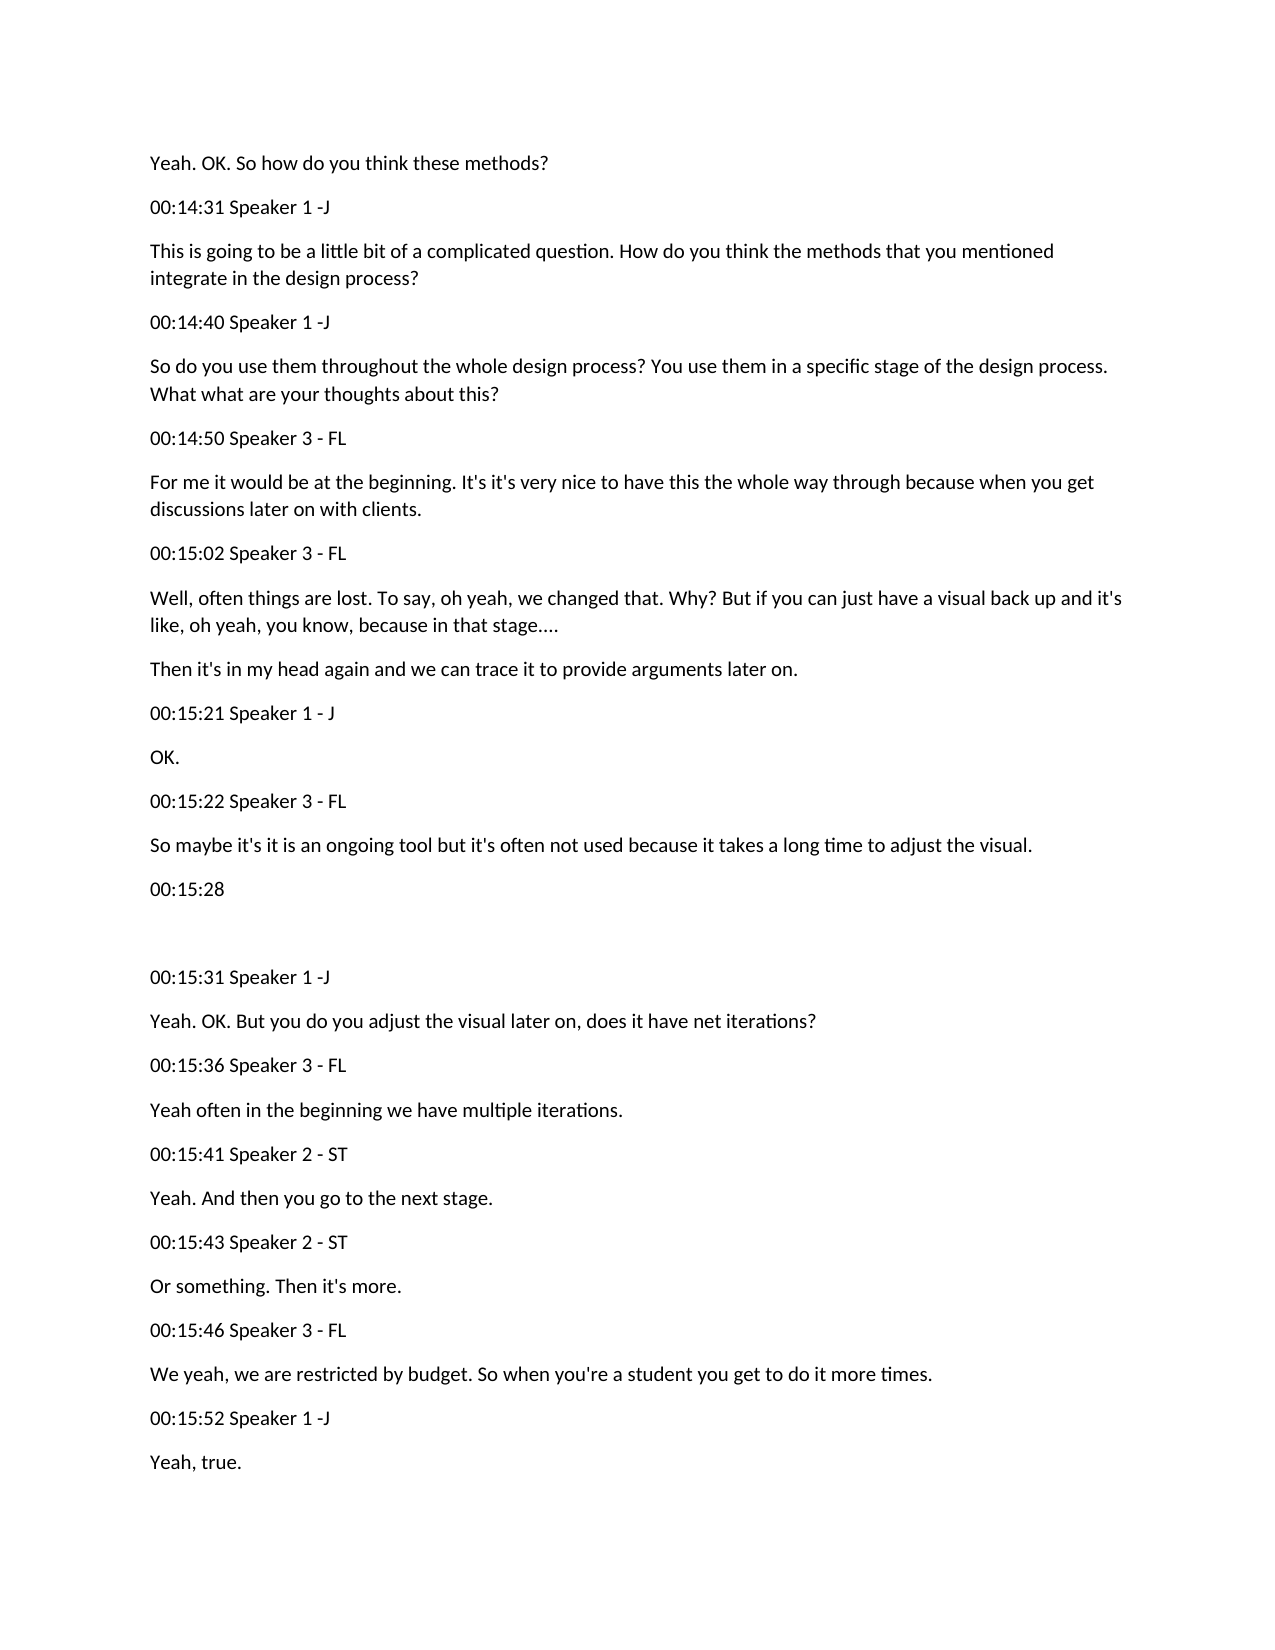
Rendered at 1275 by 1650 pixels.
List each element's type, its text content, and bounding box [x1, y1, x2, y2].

text 00:14:31 Speaker 1 -J [150, 194, 1125, 219]
text 00:15:52 Speaker 1 -J [150, 1405, 1125, 1431]
text 00:15:41 Speaker 2 - ST [150, 1141, 1125, 1166]
text 00:15:43 Speaker 2 - ST [150, 1229, 1125, 1254]
text 00:15:28 [150, 876, 1125, 902]
text For me it would be at the beginning. It's it's very nice to have this the whole way through because when you get discussions later on with clients. [150, 469, 1125, 522]
text So do you use them throughout the whole design process? You use them in a specific stage of the design process. What what are your thoughts about this? [150, 354, 1125, 406]
text OK. [150, 744, 1125, 770]
text 00:15:31 Speaker 1 -J [150, 964, 1125, 990]
text So maybe it's it is an ongoing tool but it's often not used because it takes a long time to adjust the visual. [150, 832, 1125, 858]
text Yeah. OK. But you do you adjust the visual later on, does it have net iterations? [150, 1009, 1125, 1034]
text Well, often things are lost. To say, oh yeah, we changed that. Why? But if you can just have a visual back up and it's like, oh yeah, you know, because in that stage.... [150, 585, 1125, 637]
text Yeah often in the beginning we have multiple iterations. [150, 1097, 1125, 1122]
text 00:15:21 Speaker 1 - J [150, 700, 1125, 726]
text Or something. Then it's more. [150, 1273, 1125, 1298]
text Yeah. And then you go to the next stage. [150, 1185, 1125, 1210]
text 00:14:50 Speaker 3 - FL [150, 425, 1125, 451]
text Yeah. OK. So how do you think these methods? [150, 150, 1125, 175]
text This is going to be a little bit of a complicated question. How do you think the methods that you mentioned integrate in the design process? [150, 238, 1125, 291]
text Then it's in my head again and we can trace it to provide arguments later on. [150, 656, 1125, 682]
text We yeah, we are restricted by budget. So when you're a student you get to do it more times. [150, 1361, 1125, 1387]
text 00:15:46 Speaker 3 - FL [150, 1317, 1125, 1342]
text 00:15:36 Speaker 3 - FL [150, 1053, 1125, 1078]
text 00:14:40 Speaker 1 -J [150, 309, 1125, 335]
text 00:15:22 Speaker 3 - FL [150, 788, 1125, 814]
text Yeah, true. [150, 1449, 1125, 1475]
text 00:15:02 Speaker 3 - FL [150, 541, 1125, 566]
